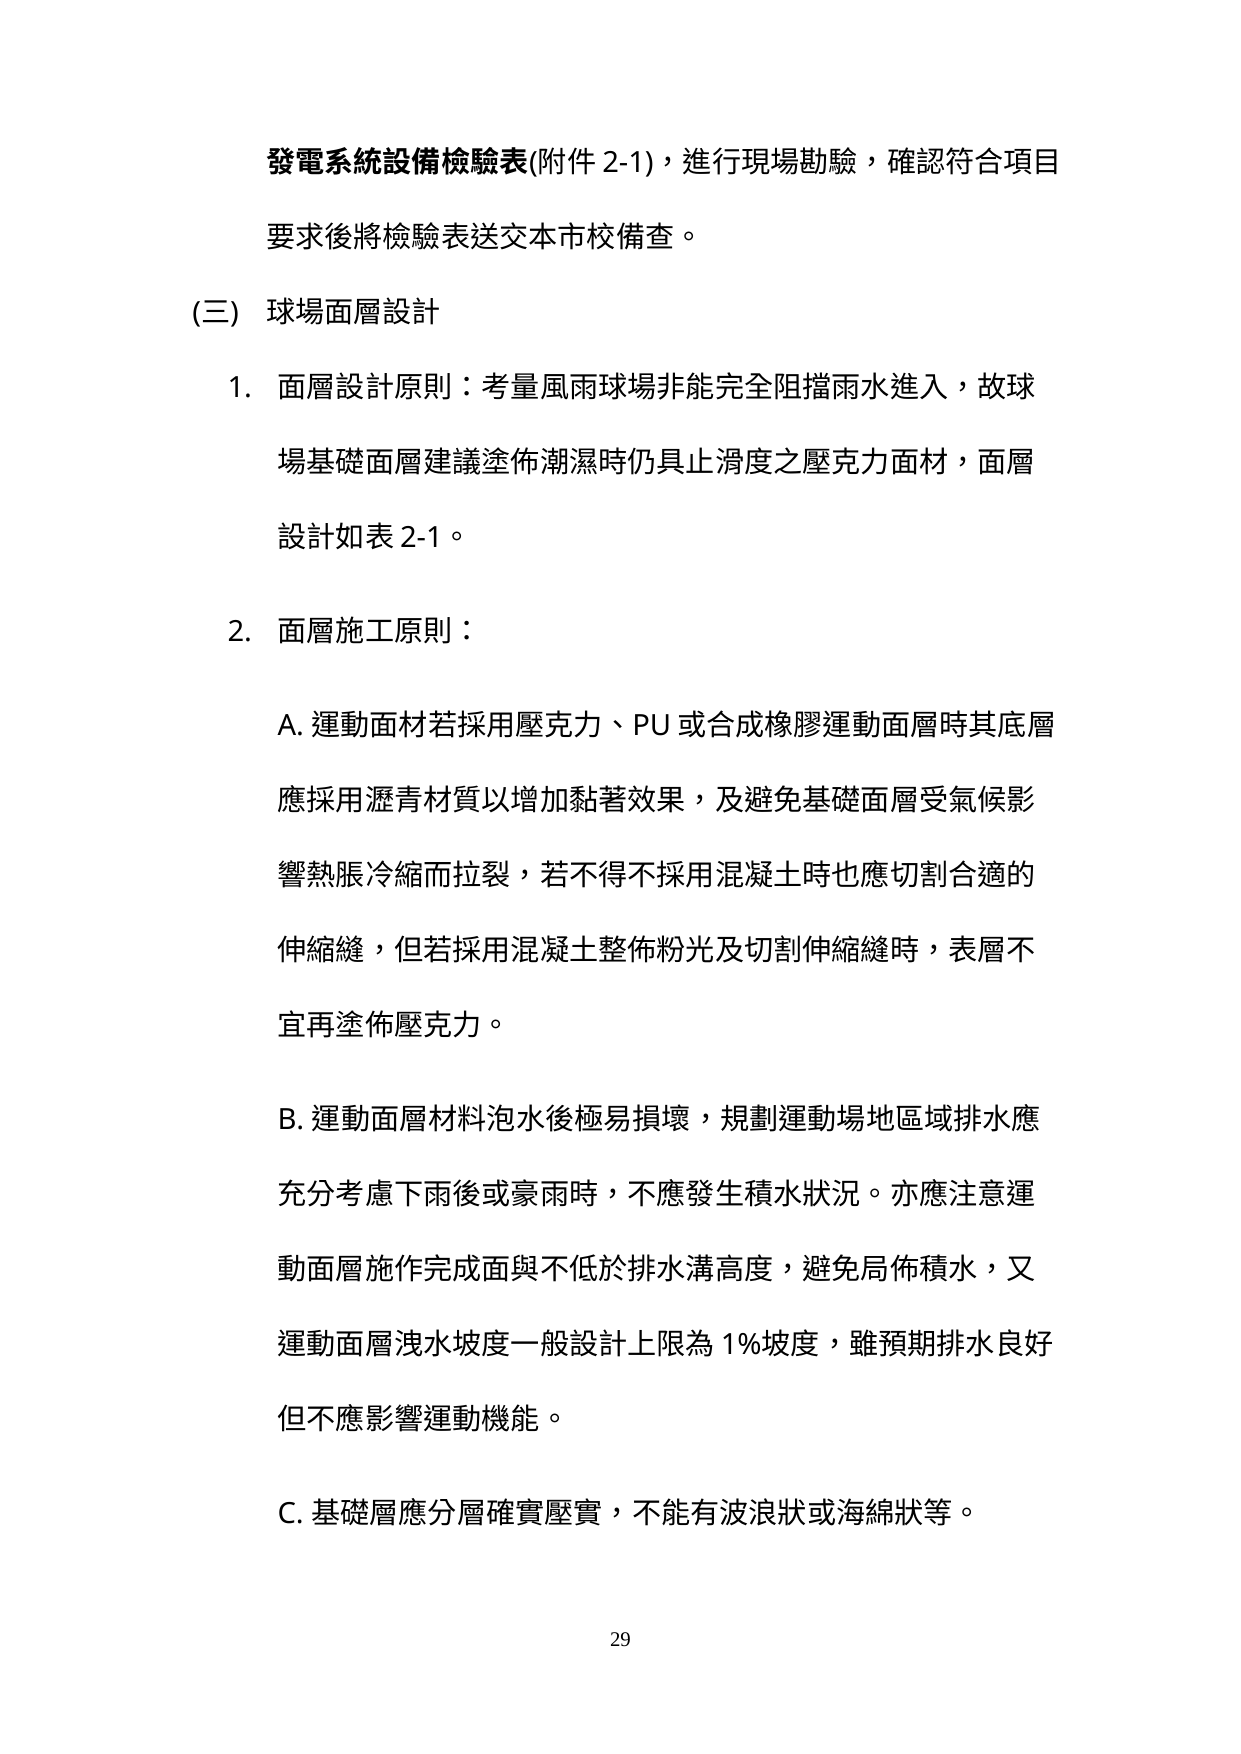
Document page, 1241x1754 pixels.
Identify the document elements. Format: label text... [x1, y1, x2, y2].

text C. 基礎層應分層確實壓實，不能有波浪狀或海綿狀等。 [277, 1473, 1063, 1548]
list 球場面層設計 [192, 272, 1063, 347]
list 面層設計原則：考量風雨球場非能完全阻擋雨水進入，故球場基礎面層建議塗佈潮濕時仍具止滑度之壓克力面材，面層設計如表2-1。 [227, 347, 1063, 572]
list 面層施工原則： [227, 591, 1063, 666]
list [192, 122, 1063, 272]
text B. 運動面層材料泡水後極易損壞，規劃運動場地區域排水應充分考慮下雨後或豪雨時，不應發生積水狀況。亦應注意運動面層施作完成面與不低於排水溝高度，避免局佈積水，又運動面層洩水坡度一般設計上限為1%坡度，雖預期排水良好但不應影響運動機能。 [277, 1079, 1063, 1454]
text A. 運動面材若採用壓克力、PU或合成橡膠運動面層時其底層應採用瀝青材質以增加黏著效果，及避免基礎面層受氣候影響熱脹冷縮而拉裂，若不得不採用混凝土時也應切割合適的伸縮縫，但若採用混凝土整佈粉光及切割伸縮縫時，表層不宜再塗佈壓克力。 [277, 685, 1063, 1060]
